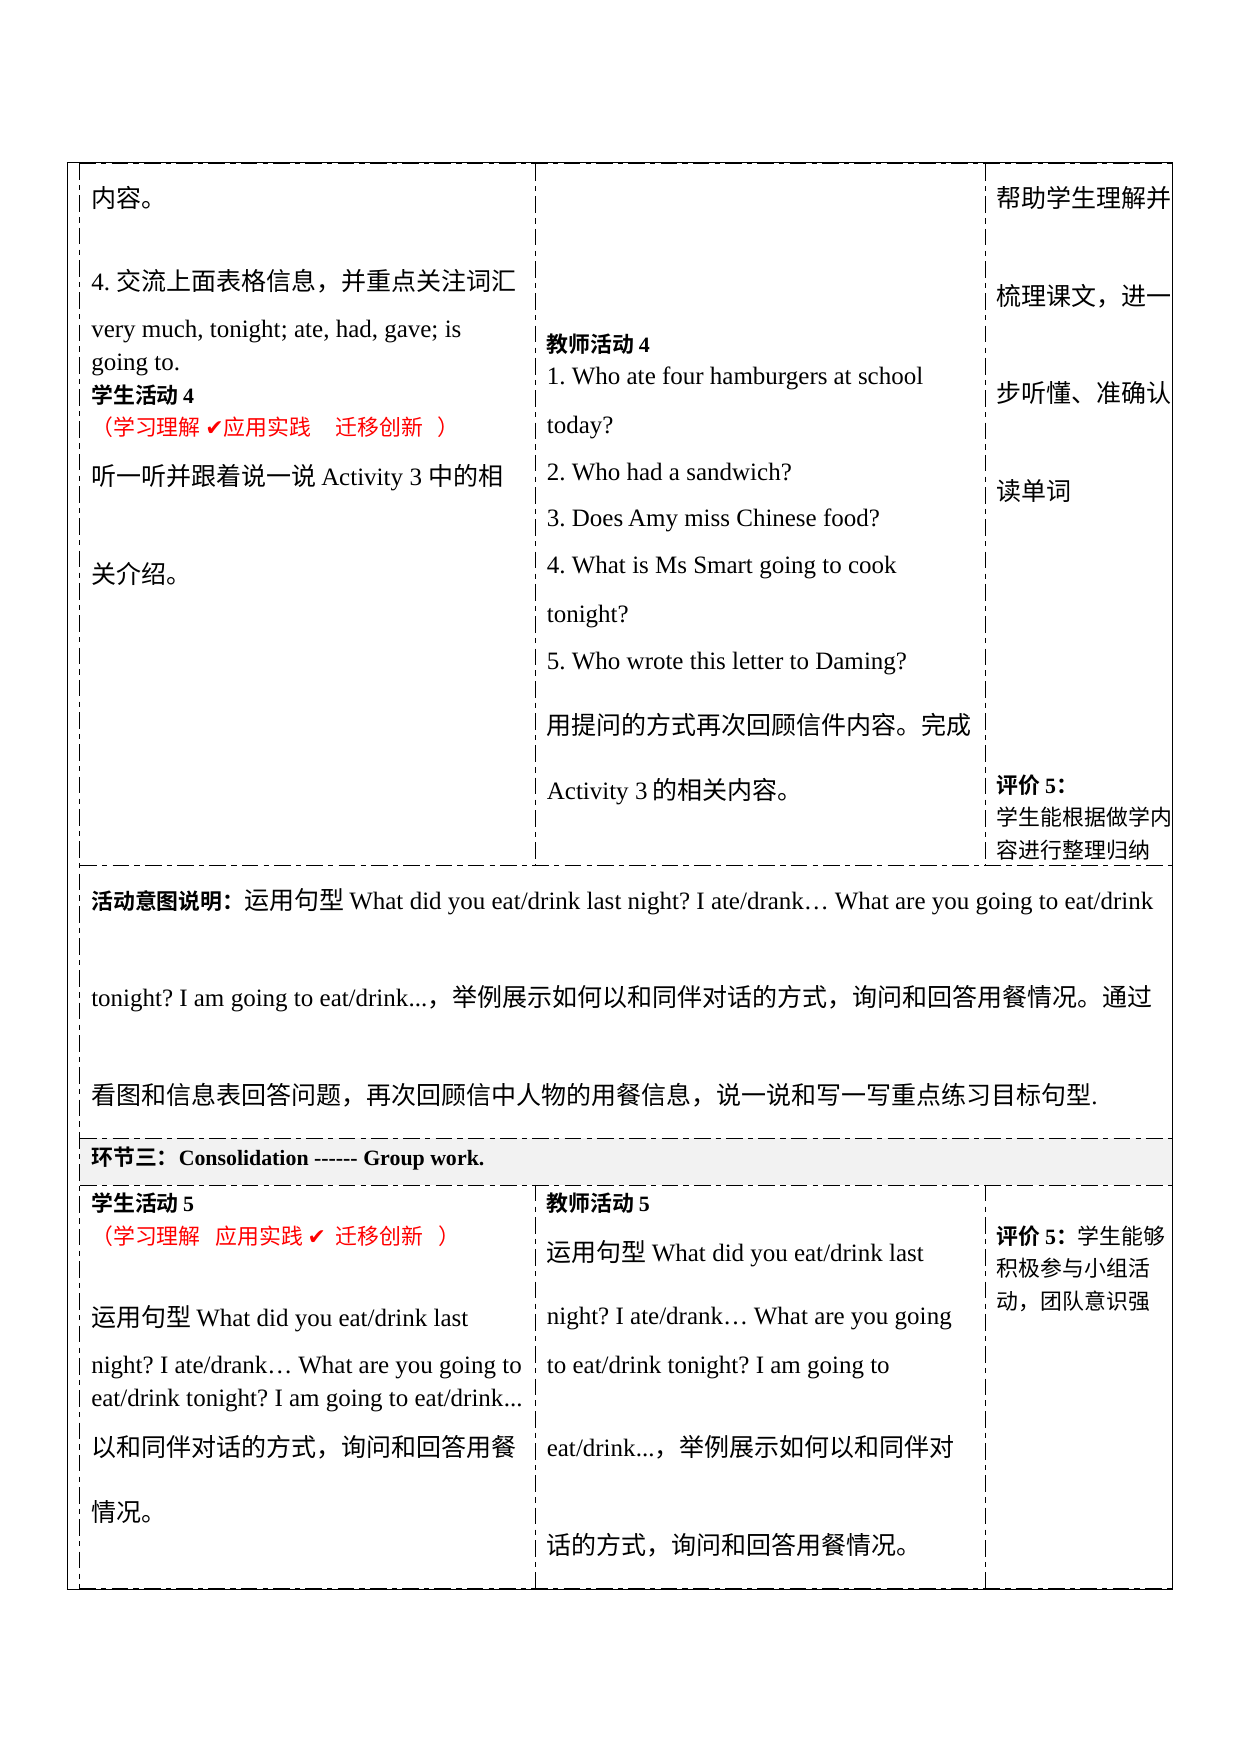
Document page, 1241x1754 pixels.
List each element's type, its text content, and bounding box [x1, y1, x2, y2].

table_cell 5.学习活动设计 [68, 163, 1172, 1589]
